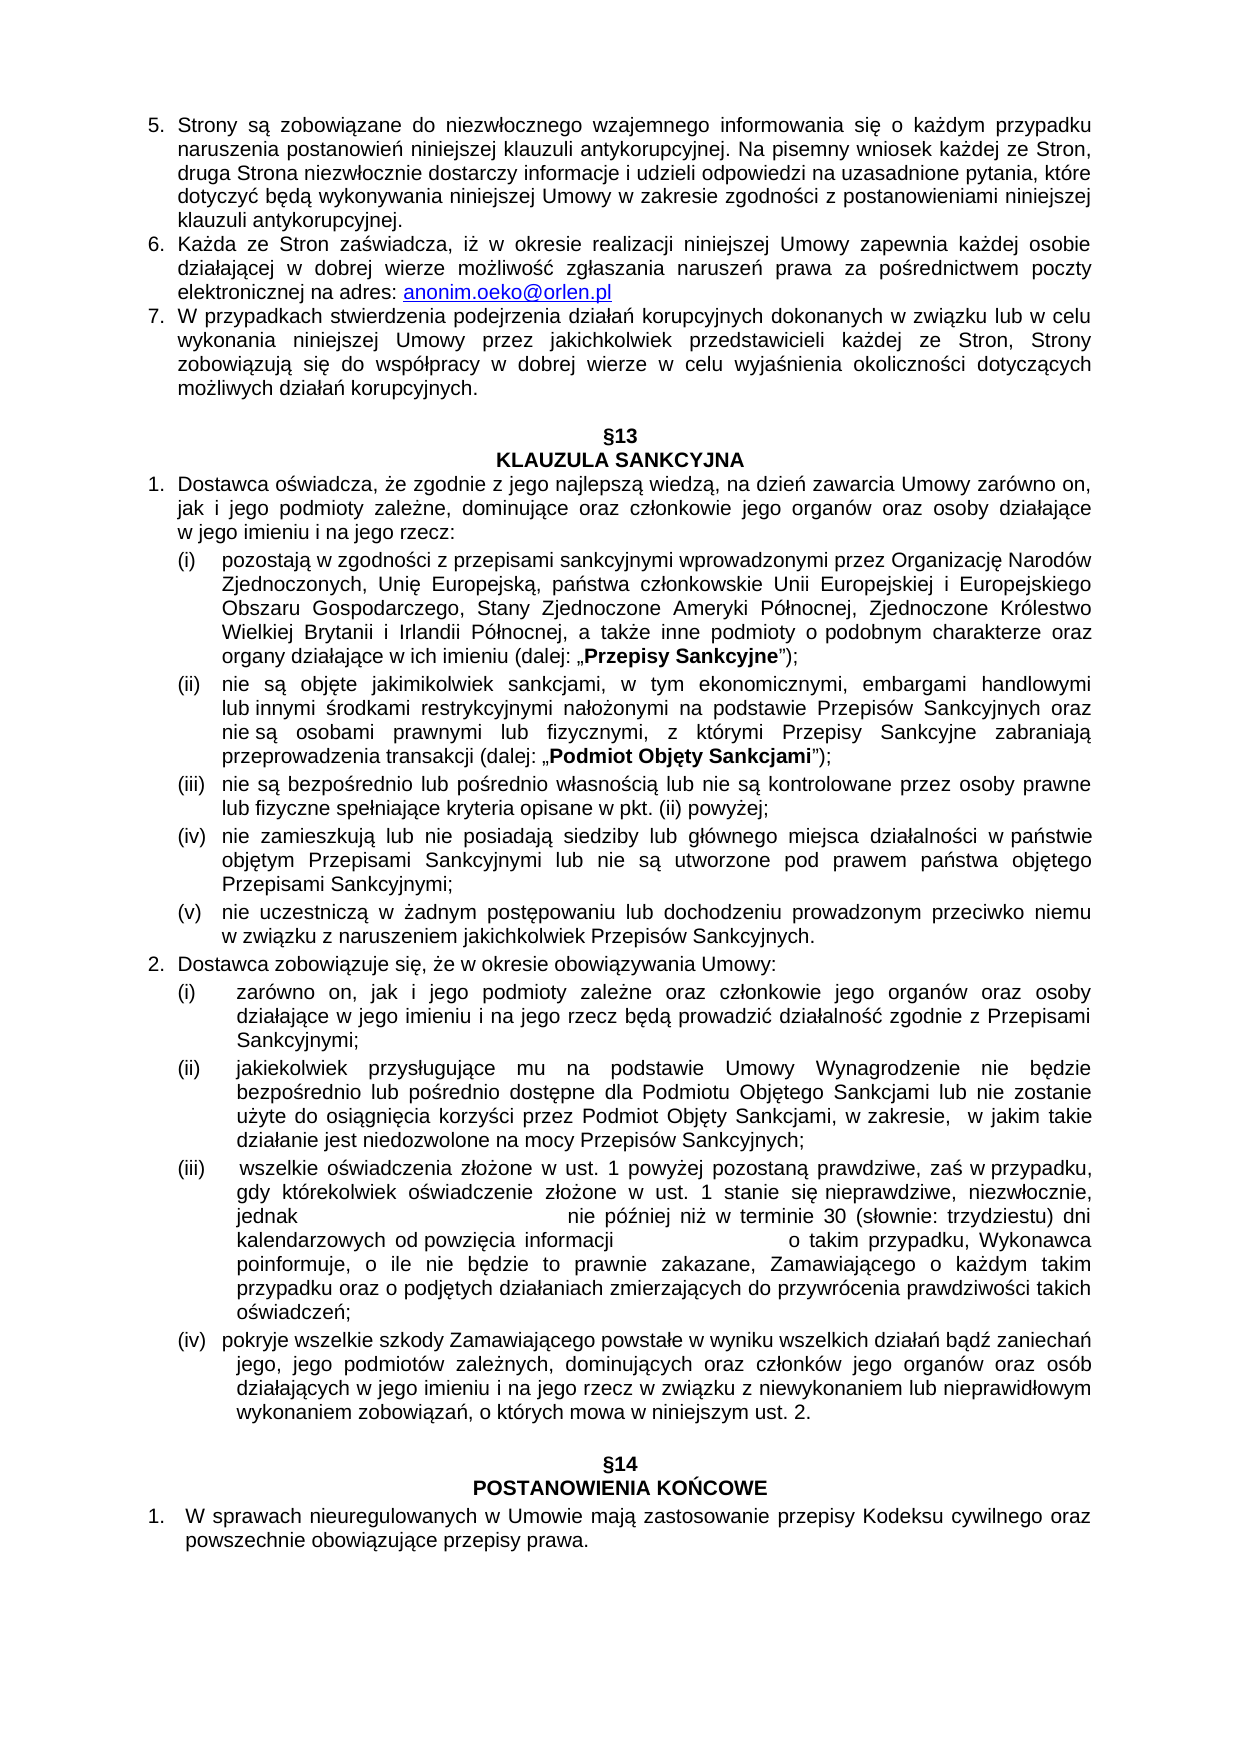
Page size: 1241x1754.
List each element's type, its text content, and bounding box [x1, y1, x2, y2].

list W przypadkach stwierdzenia podejrzenia działań korupcyjnych dokonanych w związku lub w celu wykonania niniejszej Umowy przez jakichkolwiek przedstawicieli każdej ze Stron, Strony zobowiązują się do współpracy w dobrej wierze w celu wyjaśnienia okoliczności dotyczących możliwych działań korupcyjnych. [148, 304, 1092, 400]
list pozostają w zgodności z przepisami sankcyjnymi wprowadzonymi przez Organizację Narodów Zjednoczonych, Unię Europejską, państwa członkowskie Unii Europejskiej i Europejskiego Obszaru Gospodarczego, Stany Zjednoczone Ameryki Północnej, Zjednoczone Królestwo Wielkiej Brytanii i Irlandii Północnej, a także inne podmioty o podobnym charakterze oraz organy działające w ich imieniu (dalej: „Przepisy Sankcyjne”); [177, 548, 1092, 668]
list zarówno on, jak i jego podmioty zależne oraz członkowie jego organów oraz osoby działające w jego imieniu i na jego rzecz będą prowadzić działalność zgodnie z Przepisami Sankcyjnymi; [177, 980, 1092, 1052]
list Dostawca oświadcza, że zgodnie z jego najlepszą wiedzą, na dzień zawarcia Umowy zarówno on, jak i jego podmioty zależne, dominujące oraz członkowie jego organów oraz osoby działające w jego imieniu i na jego rzecz: [148, 472, 1092, 544]
list jakiekolwiek przysługujące mu na podstawie Umowy Wynagrodzenie nie będzie bezpośrednio lub pośrednio dostępne dla Podmiotu Objętego Sankcjami lub nie zostanie użyte do osiągnięcia korzyści przez Podmiot Objęty Sankcjami, w zakresie, w jakim takie działanie jest niedozwolone na mocy Przepisów Sankcyjnych; [177, 1056, 1092, 1152]
list pokryje wszelkie szkody Zamawiającego powstałe w wyniku wszelkich działań bądź zaniechań jego, jego podmiotów zależnych, dominujących oraz członków jego organów oraz osób działających w jego imieniu i na jego rzecz w związku z niewykonaniem lub nieprawidłowym wykonaniem zobowiązań, o których mowa w niniejszym ust. 2. [177, 1328, 1092, 1424]
list nie są objęte jakimikolwiek sankcjami, w tym ekonomicznymi, embargami handlowymi lub innymi środkami restrykcyjnymi nałożonymi na podstawie Przepisów Sankcyjnych oraz nie są osobami prawnymi lub fizycznymi, z którymi Przepisy Sankcyjne zabraniają przeprowadzenia transakcji (dalej: „Podmiot Objęty Sankcjami”); [177, 672, 1092, 768]
list Strony są zobowiązane do niezwłocznego wzajemnego informowania się o każdym przypadku naruszenia postanowień niniejszej klauzuli antykorupcyjnej. Na pisemny wniosek każdej ze Stron, druga Strona niezwłocznie dostarczy informacje i udzieli odpowiedzi na uzasadnione pytania, które dotyczyć będą wykonywania niniejszej Umowy w zakresie zgodności z postanowieniami niniejszej klauzuli antykorupcyjnej. [148, 112, 1092, 232]
list W sprawach nieuregulowanych w Umowie mają zastosowanie przepisy Kodeksu cywilnego oraz powszechnie obowiązujące przepisy prawa. [148, 1504, 1092, 1552]
list nie są bezpośrednio lub pośrednio własnością lub nie są kontrolowane przez osoby prawne lub fizyczne spełniające kryteria opisane w pkt. (ii) powyżej; [177, 772, 1092, 820]
list Każda ze Stron zaświadcza, iż w okresie realizacji niniejszej Umowy zapewnia każdej osobie działającej w dobrej wierze możliwość zgłaszania naruszeń prawa za pośrednictwem poczty elektronicznej na adres: anonim.oeko@orlen.pl [148, 232, 1092, 304]
text POSTANOWIENIA KOŃCOWE [148, 1476, 1092, 1500]
list §13 [148, 424, 1092, 448]
list nie uczestniczą w żadnym postępowaniu lub dochodzeniu prowadzonym przeciwko niemu w związku z naruszeniem jakichkolwiek Przepisów Sankcyjnych. [177, 900, 1092, 948]
list Dostawca zobowiązuje się, że w okresie obowiązywania Umowy: [148, 952, 1092, 976]
list nie zamieszkują lub nie posiadają siedziby lub głównego miejsca działalności w państwie objętym Przepisami Sankcyjnymi lub nie są utworzone pod prawem państwa objętego Przepisami Sankcyjnymi; [177, 824, 1092, 896]
list KLAUZULA SANKCYJNA [148, 448, 1092, 472]
list wszelkie oświadczenia złożone w ust. 1 powyżej pozostaną prawdziwe, zaś w przypadku, gdy którekolwiek oświadczenie złożone w ust. 1 stanie się nieprawdziwe, niezwłocznie, jednak nie później niż w terminie 30 (słownie: trzydziestu) dni kalendarzowych od powzięcia informacji o takim przypadku, Wykonawca poinformuje, o ile nie będzie to prawnie zakazane, Zamawiającego o każdym takim przypadku oraz o podjętych działaniach zmierzających do przywrócenia prawdziwości takich oświadczeń; [177, 1156, 1092, 1324]
text §14 [148, 1452, 1092, 1476]
